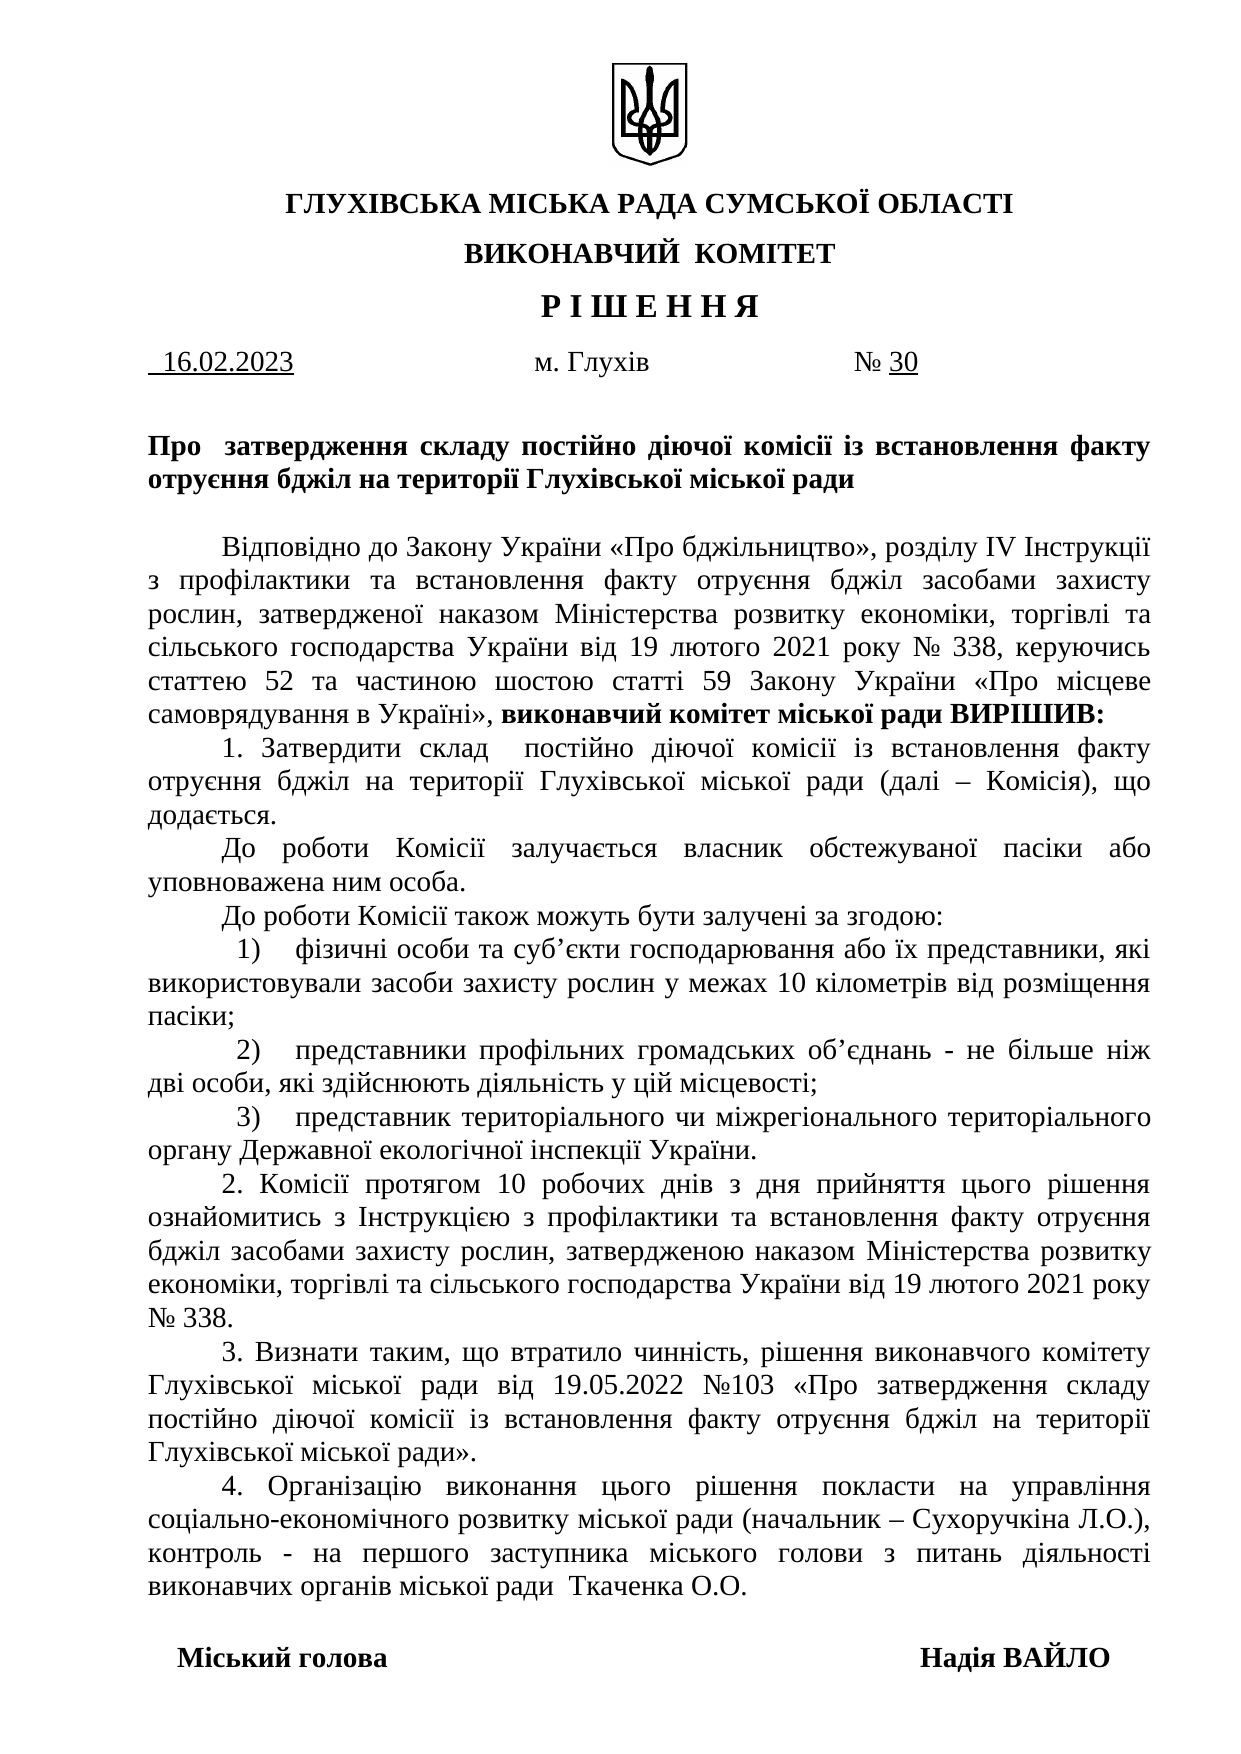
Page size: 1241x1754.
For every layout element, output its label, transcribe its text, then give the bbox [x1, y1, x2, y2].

subtitle ГЛУХІВСЬКА МІСЬКА РАДА СУМСЬКОЇ ОБЛАСТІ [148, 186, 1152, 220]
text Про затвердження складу постійно діючої комісії із встановлення факту отруєння бджіл на території Глухівської міської ради [148, 428, 1152, 495]
subtitle ВИКОНАВЧИЙ КОМІТЕТ [148, 236, 1152, 270]
picture [610, 61, 690, 168]
text 3. Визнати таким, що втратило чинність, рішення виконавчого комітету Глухівської міської ради від 19.05.2022 №103 «Про затвердження складу постійно діючої комісії із встановлення факту отруєння бджіл на території Глухівської міської ради». [148, 1334, 1152, 1468]
subtitle 16.02.2023 м. Глухів № 30 [148, 344, 1152, 378]
list фізичні особи та суб’єкти господарювання або їх представники, які використовували засоби захисту рослин у межах 10 кілометрів від розміщення пасіки; [148, 931, 1152, 1032]
list представник територіального чи міжрегіонального територіального органу Державної екологічної інспекції України. [148, 1099, 1152, 1166]
text 2. Комісії протягом 10 робочих днів з дня прийняття цього рішення ознайомитись з Інструкцією з профілактики та встановлення факту отруєння бджіл засобами захисту рослин, затвердженою наказом Міністерства розвитку економіки, торгівлі та сільського господарства України від 19 лютого 2021 року № 338. [148, 1166, 1152, 1334]
text 4. Організацію виконання цього рішення покласти на управління соціально-економічного розвитку міської ради (начальник – Сухоручкіна Л.О.), контроль - на першого заступника міського голови з питань діяльності виконавчих органів міської ради Ткаченка О.О. [148, 1468, 1152, 1602]
text До роботи Комісії залучається власник обстежуваної пасіки або уповноважена ним особа. [148, 831, 1152, 898]
list представники профільних громадських об’єднань - не більше ніж дві особи, які здійснюють діяльність у цій місцевості; [148, 1032, 1152, 1099]
text Міський голова Надія ВАЙЛО [148, 1641, 1152, 1674]
text До роботи Комісії також можуть бути залучені за згодою: [148, 898, 1152, 931]
text Відповідно до Закону України «Про бджільництво», розділу IV Інструкції з профілактики та встановлення факту отруєння бджіл засобами захисту рослин, затвердженої наказом Міністерства розвитку економіки, торгівлі та сільського господарства України від 19 лютого 2021 року № 338, керуючись статтею 52 та частиною шостою статті 59 Закону України «Про місцеве самоврядування в Україні», виконавчий комітет міської ради ВИРІШИВ: [148, 529, 1152, 730]
text 1. Затвердити склад постійно діючої комісії із встановлення факту отруєння бджіл на території Глухівської міської ради (далі – Комісія), що додається. [148, 730, 1152, 831]
subtitle Р І Ш Е Н Н Я [148, 287, 1152, 325]
